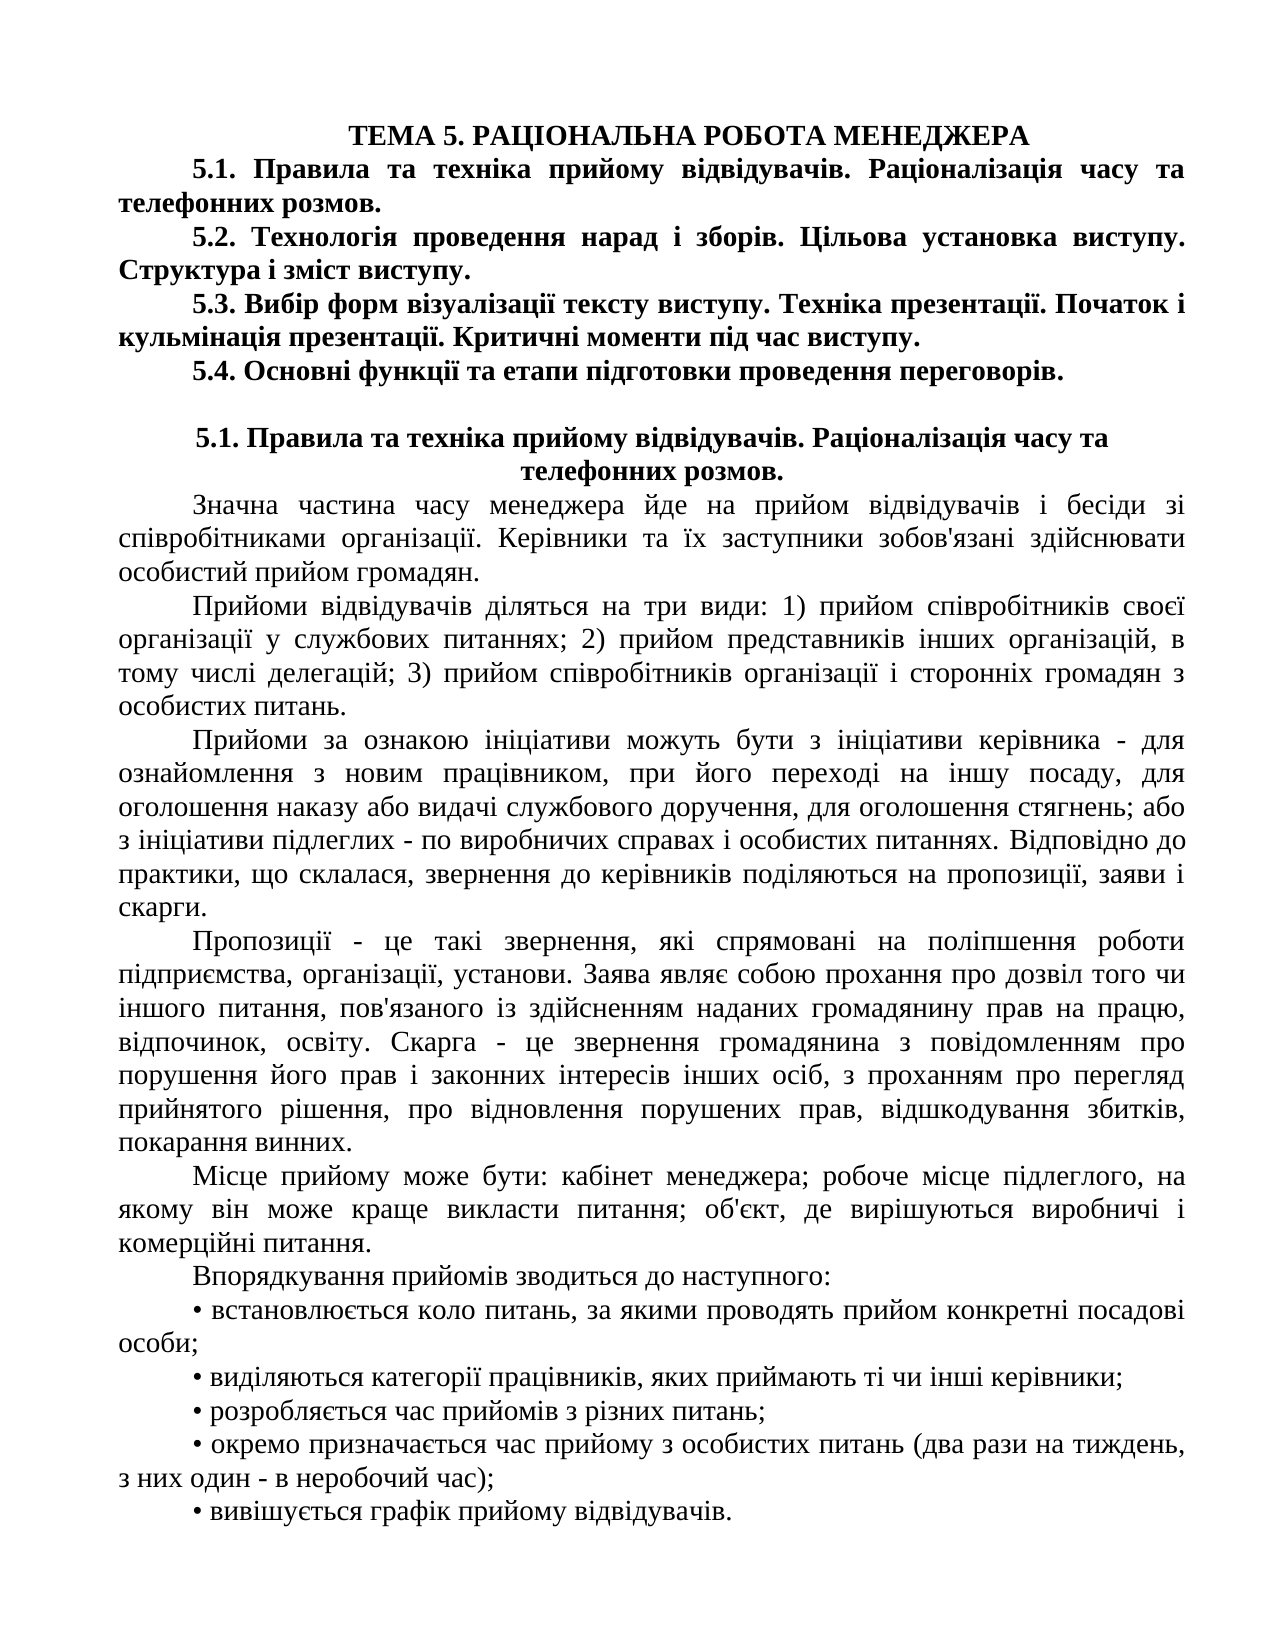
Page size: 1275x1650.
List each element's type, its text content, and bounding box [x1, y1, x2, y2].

text • встановлюється коло питань, за якими проводять прийом конкретні посадові особи; [118, 1292, 1186, 1359]
text Прийоми за ознакою ініціативи можуть бути з ініціативи керівника - для ознайомлення з новим працівником, при його переході на іншу посаду, для оголошення наказу або видачі службового доручення, для оголошення стягнень; або з ініціативи підлеглих - по виробничих справах і особистих питаннях. Відповідно до практики, що склалася, звернення до керівників поділяються на пропозиції, заяви і скарги. [118, 722, 1186, 923]
text 5.3. Вибір форм візуалізації тексту виступу. Техніка презентації. Початок і кульмінація презентації. Критичні моменти під час виступу. [118, 286, 1186, 353]
text 5.2. Технологія проведення нарад і зборів. Цільова установка виступу. Структура і зміст виступу. [118, 219, 1186, 286]
text ТЕМА 5. РАЦІОНАЛЬНА РОБОТА МЕНЕДЖЕРА [118, 118, 1186, 152]
text 5.1. Правила та техніка прийому відвідувачів. Раціоналізація часу та телефонних розмов. [118, 152, 1186, 219]
text Прийоми відвідувачів діляться на три види: 1) прийом співробітників своєї організації у службових питаннях; 2) прийом представників інших організацій, в тому числі делегацій; 3) прийом співробітників організації і сторонніх громадян з особистих питань. [118, 588, 1186, 722]
text Місце прийому може бути: кабінет менеджера; робоче місце підлеглого, на якому він може краще викласти питання; об'єкт, де вирішуються виробничі і комерційні питання. [118, 1158, 1186, 1258]
text Значна частина часу менеджера йде на прийом відвідувачів і бесіди зі співробітниками організації. Керівники та їх заступники зобов'язані здійснювати особистий прийом громадян. [118, 487, 1186, 588]
text Впорядкування прийомів зводиться до наступного: [118, 1258, 1186, 1292]
text • окремо призначається час прийому з особистих питань (два рази на тиждень, з них один - в неробочий час); [118, 1426, 1186, 1493]
text • розробляється час прийомів з різних питань; [118, 1393, 1186, 1426]
text Пропозиції - це такі звернення, які спрямовані на поліпшення роботи підприємства, організації, установи. Заява являє собою прохання про дозвіл того чи іншого питання, пов'язаного із здійсненням наданих громадянину прав на працю, відпочинок, освіту. Скарга - це звернення громадянина з повідомленням про порушення його прав і законних інтересів інших осіб, з проханням про перегляд прийнятого рішення, про відновлення порушених прав, відшкодування збитків, покарання винних. [118, 923, 1186, 1158]
text 5.1. Правила та техніка прийому відвідувачів. Раціоналізація часу та телефонних розмов. [118, 420, 1186, 487]
text • вивішується графік прийому відвідувачів. [118, 1493, 1186, 1527]
text 5.4. Основні функції та етапи підготовки проведення переговорів. [118, 353, 1186, 386]
text • виділяються категорії працівників, яких приймають ті чи інші керівники; [118, 1359, 1186, 1393]
